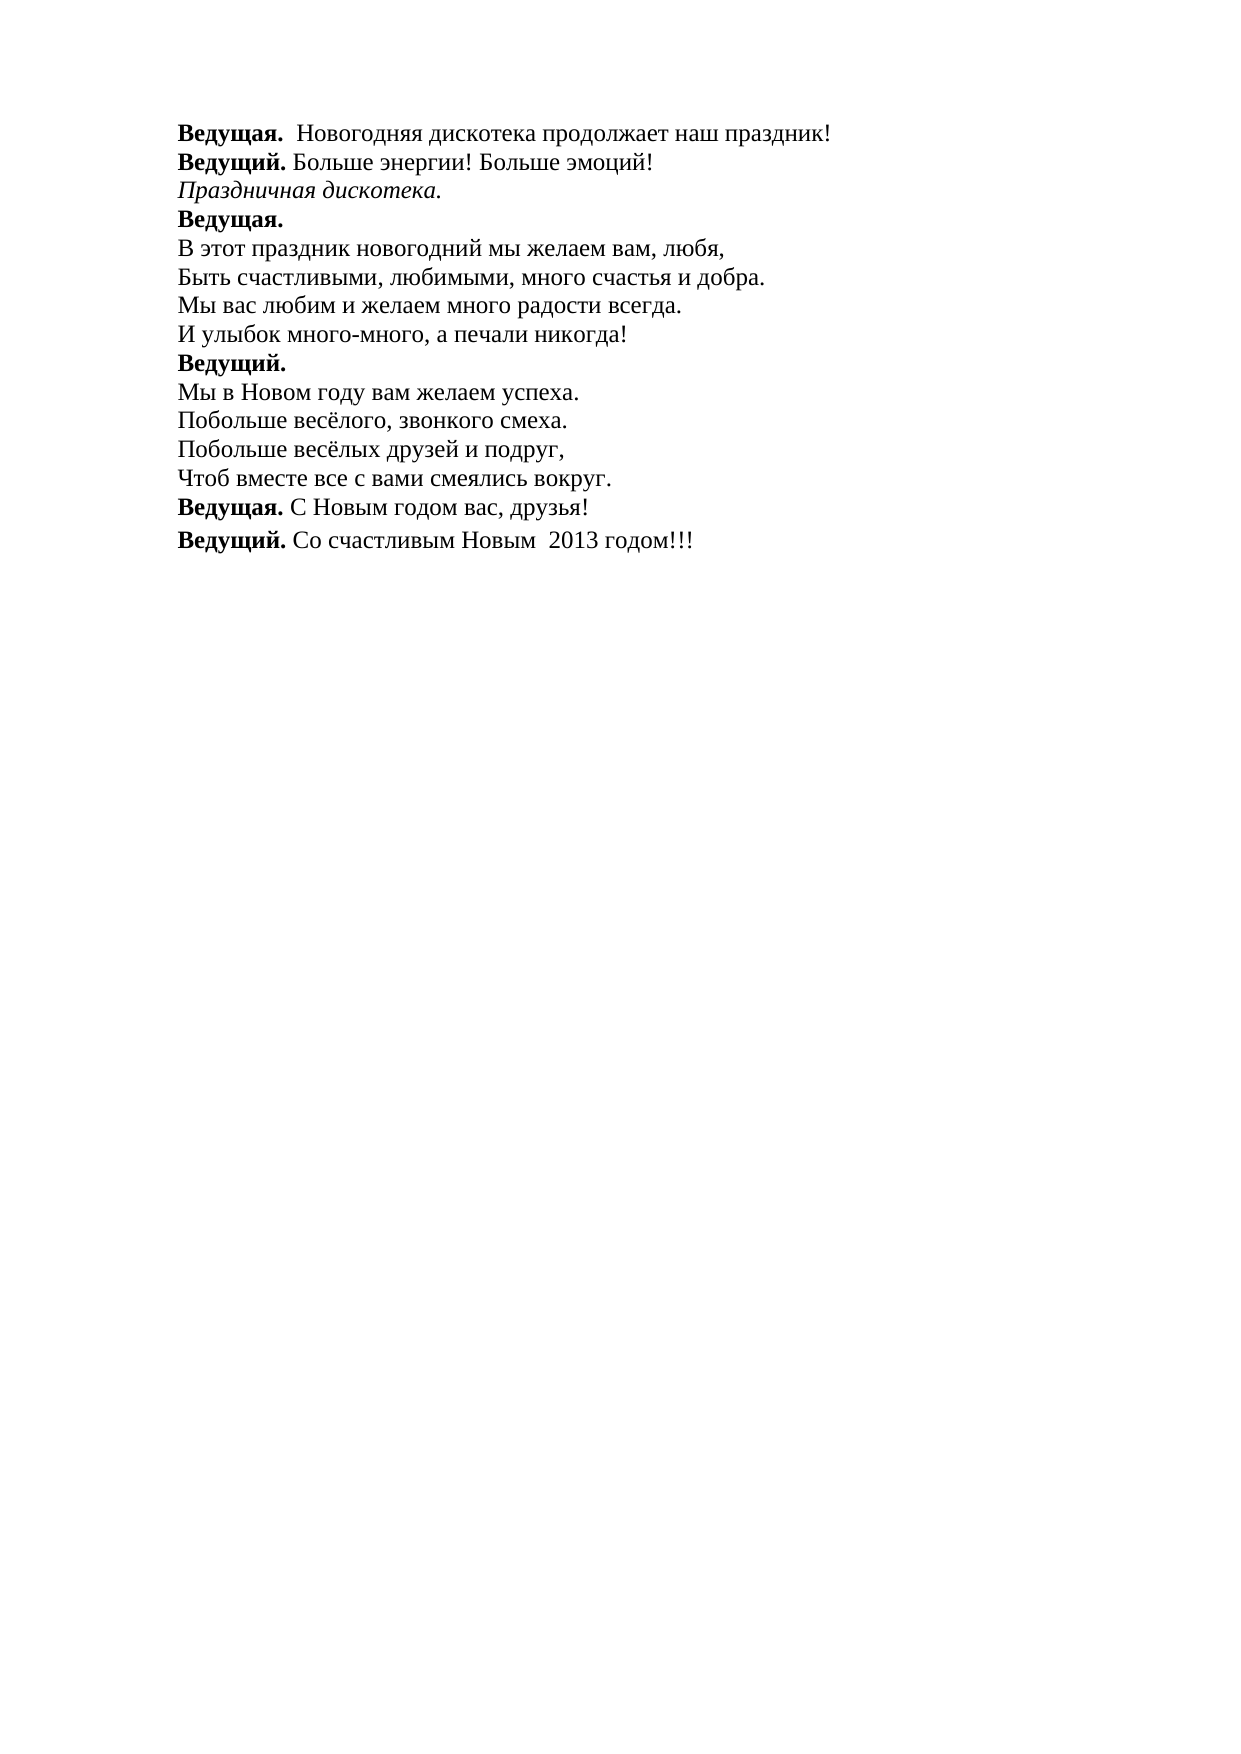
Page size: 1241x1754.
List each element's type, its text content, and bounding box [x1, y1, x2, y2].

text Ведущая. С Новым годом вас, друзья! Ведущий. Со счастливым Новым 2013 годом!!! [177, 492, 1152, 586]
text Ведущий. Больше энергии! Больше эмоций! [177, 147, 1152, 176]
text Ведущая. Новогодняя дискотека продолжает наш праздник! [177, 118, 1152, 147]
text Ведущая. В этот праздник новогодний мы желаем вам, любя, Быть счастливыми, любимыми, много счастья и добра. Мы вас любим и желаем много радости всегда. И улыбок много-много, а печали никогда! Ведущий. Мы в Новом году вам желаем успеха. Побольше весёлого, звонкого смеха. Побольше весёлых друзей и подруг, Чтоб вместе все с вами смеялись вокруг. [177, 204, 1152, 492]
text Праздничная дискотека. [177, 176, 1152, 204]
